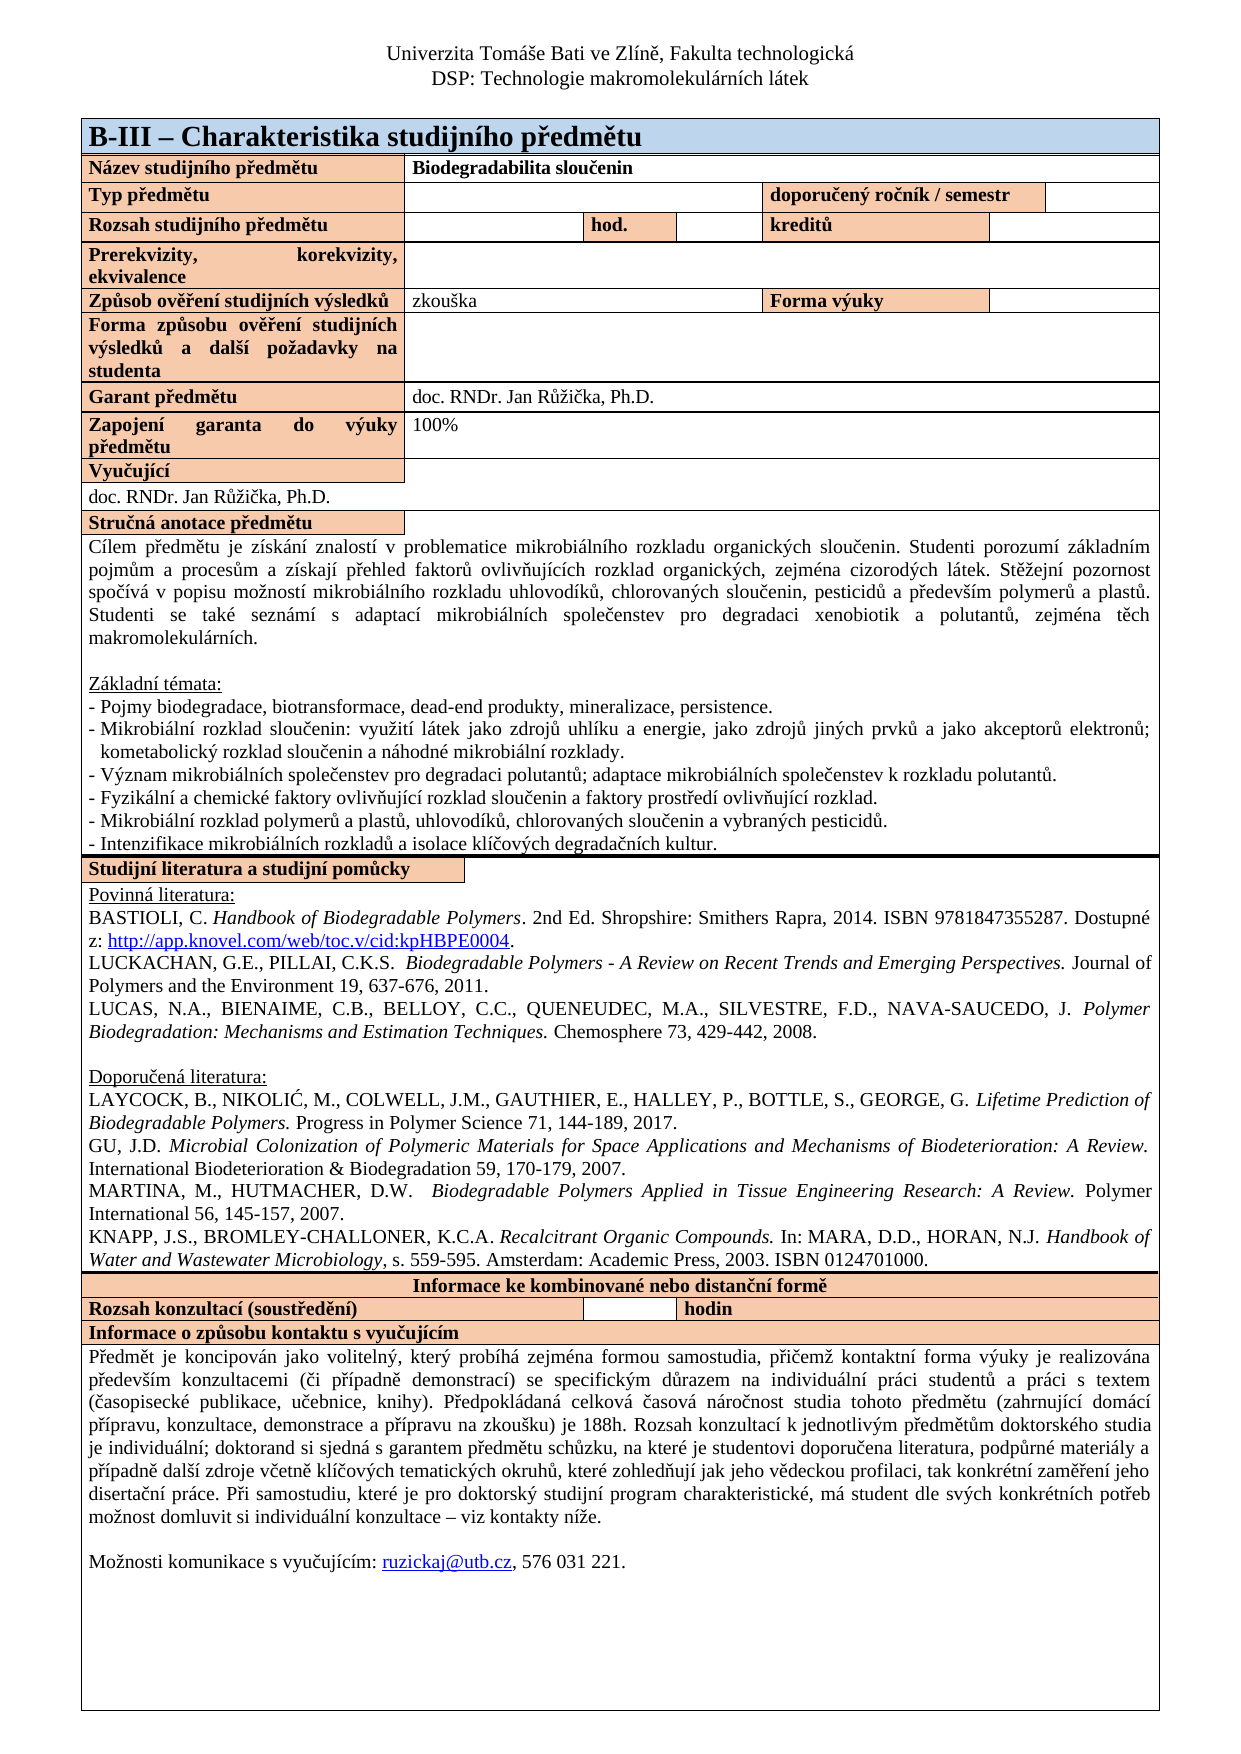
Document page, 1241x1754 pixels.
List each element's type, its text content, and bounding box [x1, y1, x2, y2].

table_cell [990, 213, 1159, 241]
table_cell Povinná literatura: BASTIOLI, C. Handbook of Biodegradable Polymers. 2nd Ed. Shropshire: Smithers Rapra, 2014. ISBN 9781847355287. Dostupné z: http://app.knovel.com/web/toc.v/cid:kpHBPE0004. Luckachan, G.E., Pillai, C.K.S. Biodegradable Polymers - A Review on Recent Trends and Emerging Perspectives. Journal of Polymers and the Environment 19, 637-676, 2011. Lucas, N.a., Bienaime, C.b., Belloy, C.c., Queneudec, M.a., Silvestre, F.d., Nava-Saucedo, J. Polymer Biodegradation: Mechanisms and Estimation Techniques. Chemosphere 73, 429-442, 2008. Doporučená literatura: Laycock, B., Nikolić, M., Colwell, J.M., Gauthier, E., Halley, P., Bottle, S., George, G. Lifetime Prediction of Biodegradable Polymers. Progress in Polymer Science 71, 144-189, 2017. GU, J.D. Microbial Colonization of Polymeric Materials for Space Applications and Mechanisms of Biodeterioration: A Review. International Biodeterioration & Biodegradation 59, 170-179, 2007. Martina, M., Hutmacher, D.W. Biodegradable Polymers Applied in Tissue Engineering Research: A Review. Polymer International 56, 145-157, 2007. Knapp, J.S., Bromley-Challoner, K.C.A. Recalcitrant Organic Compounds. In: MARA, D.D., HORAN, N.J. Handbook of Water and Wastewater Microbiology, s. 559-595. Amsterdam: Academic Press, 2003. ISBN 0124701000. [82, 882, 1159, 1271]
table_cell Forma výuky [763, 289, 989, 312]
table_cell [405, 183, 762, 212]
table_cell [405, 313, 1159, 381]
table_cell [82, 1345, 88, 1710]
table_cell hod. [584, 213, 676, 241]
table_cell Název studijního předmětu [82, 156, 404, 182]
table_cell Studijní literatura a studijní pomůcky [82, 858, 464, 882]
table_cell [405, 243, 1159, 288]
table_cell [990, 289, 1159, 312]
table_cell hodin [677, 1297, 1159, 1320]
table_cell doporučený ročník / semestr [763, 183, 1045, 212]
table_cell Vyučující [82, 459, 404, 482]
table_cell Forma způsobu ověření studijních výsledků a další požadavky na studenta [82, 313, 404, 381]
table_cell Cílem předmětu je získání znalostí v problematice mikrobiálního rozkladu organických sloučenin. Studenti porozumí základním pojmům a procesům a získají přehled faktorů ovlivňujících rozklad organických, zejména cizorodých látek. Stěžejní pozornost spočívá v popisu možností mikrobiálního rozkladu uhlovodíků, chlorovaných sloučenin, pesticidů a především polymerů a plastů. Studenti se také seznámí s adaptací mikrobiálních společenstev pro degradaci xenobiotik a polutantů, zejména těch makromolekulárních. Základní témata: Pojmy biodegradace, biotransformace, dead-end produkty, mineralizace, persistence. Mikrobiální rozklad sloučenin: využití látek jako zdrojů uhlíku a energie, jako zdrojů jiných prvků a jako akceptorů elektronů; kometabolický rozklad sloučenin a náhodné mikrobiální rozklady. Význam mikrobiálních společenstev pro degradaci polutantů; adaptace mikrobiálních společenstev k rozkladu polutantů. Fyzikální a chemické faktory ovlivňující rozklad sloučenin a faktory prostředí ovlivňující rozklad. Mikrobiální rozklad polymerů a plastů, uhlovodíků, chlorovaných sloučenin a vybraných pesticidů. Intenzifikace mikrobiálních rozkladů a isolace klíčových degradačních kultur. [82, 534, 1159, 854]
table_cell [405, 213, 583, 241]
table_cell [677, 213, 762, 241]
table_cell doc. RNDr. Jan Růžička, Ph.D. [82, 482, 1159, 510]
table_cell [1046, 183, 1159, 212]
table_cell Garant předmětu [82, 383, 404, 411]
table_cell doc. RNDr. Jan Růžička, Ph.D. [405, 383, 1159, 411]
table_cell [465, 858, 1159, 882]
table_cell [405, 459, 1159, 482]
table_cell Informace ke kombinované nebo distanční formě [82, 1271, 1159, 1297]
table_cell 100% [405, 413, 1159, 458]
table_cell zkouška [405, 289, 762, 312]
table_cell [584, 1298, 676, 1320]
table_cell [405, 511, 1159, 534]
table_cell Zapojení garanta do výuky předmětu [82, 413, 404, 458]
table_cell kreditů [763, 213, 989, 241]
table_cell Biodegradabilita sloučenin [405, 156, 1159, 182]
table_cell Typ předmětu [82, 183, 404, 212]
table_cell Informace o způsobu kontaktu s vyučujícím [82, 1321, 1159, 1344]
table_cell Způsob ověření studijních výsledků [82, 289, 404, 312]
table_cell Stručná anotace předmětu [82, 511, 404, 534]
table_cell B-III – Charakteristika studijního předmětu [82, 119, 1159, 153]
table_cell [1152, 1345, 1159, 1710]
table_cell Rozsah studijního předmětu [82, 213, 404, 241]
table_cell Rozsah konzultací (soustředění) [82, 1298, 583, 1320]
table_cell Prerekvizity, korekvizity, ekvivalence [82, 243, 404, 288]
